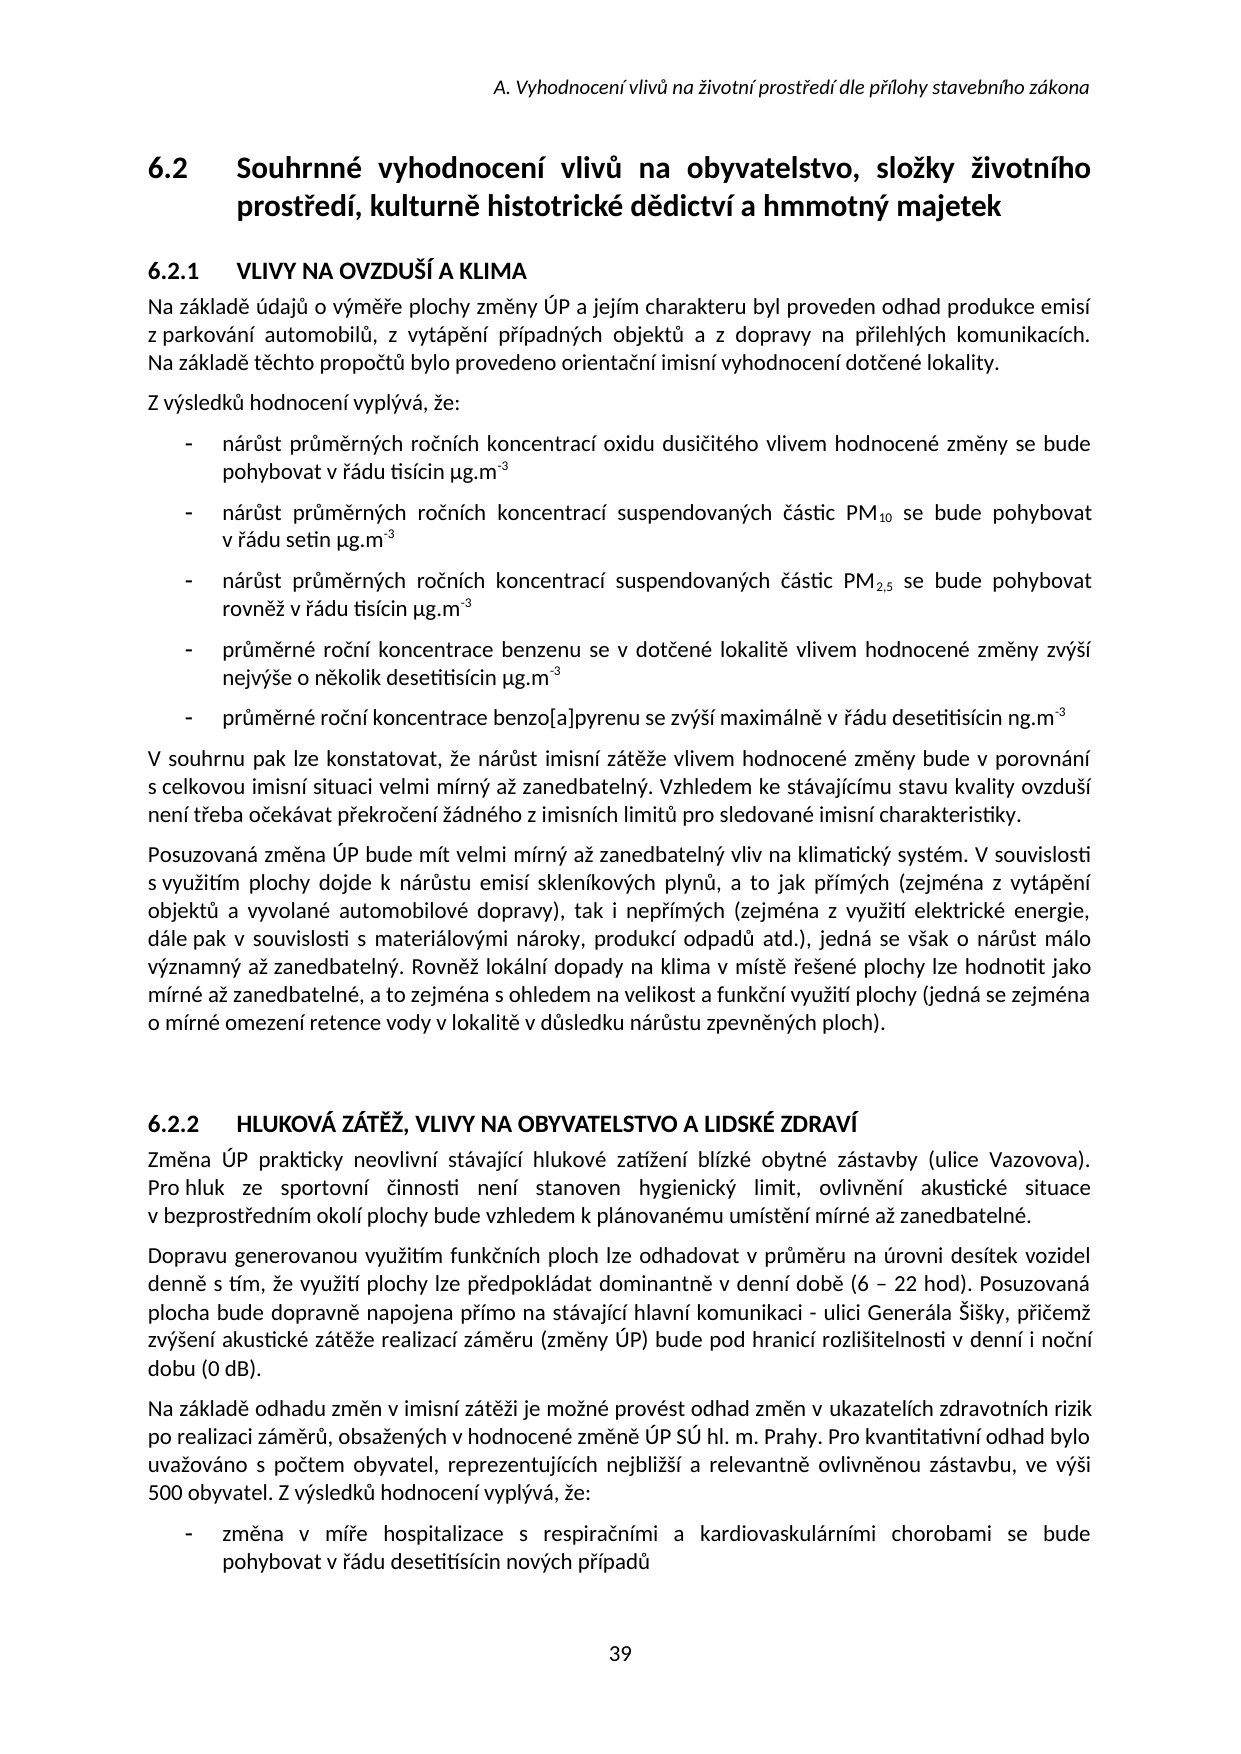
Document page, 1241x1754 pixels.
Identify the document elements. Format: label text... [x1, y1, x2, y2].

text Z výsledků hodnocení vyplývá, že: [148, 388, 1092, 417]
text Posuzovaná změna ÚP bude mít velmi mírný až zanedbatelný vliv na klimatický systém. V souvislosti s využitím plochy dojde k nárůstu emisí skleníkových plynů, a to jak přímých (zejména z vytápění objektů a vyvolané automobilové dopravy), tak i nepřímých (zejména z využití elektrické energie, dále pak v souvislosti s materiálovými nároky, produkcí odpadů atd.), jedná se však o nárůst málo významný až zanedbatelný. Rovněž lokální dopady na klima v místě řešené plochy lze hodnotit jako mírné až zanedbatelné, a to zejména s ohledem na velikost a funkční využití plochy (jedná se zejména o mírné omezení retence vody v lokalitě v důsledku nárůstu zpevněných ploch). [148, 840, 1092, 1036]
text Na základě odhadu změn v imisní zátěži je možné provést odhad změn v ukazatelích zdravotních rizik po realizaci záměrů, obsažených v hodnocené změně ÚP SÚ hl. m. Prahy. Pro kvantitativní odhad bylo uvažováno s počtem obyvatel, reprezentujících nejbližší a relevantně ovlivněnou zástavbu, ve výši 500 obyvatel. Z výsledků hodnocení vyplývá, že: [148, 1394, 1092, 1506]
list změna v míře hospitalizace s respiračními a kardiovaskulárními chorobami se bude pohybovat v řádu desetitísícin nových případů [185, 1519, 1092, 1575]
subtitle 6.2.1 Vlivy na ovzduší a klima [148, 255, 1092, 286]
subtitle 6.2 Souhrnné vyhodnocení vlivů na obyvatelstvo, složky životního prostředí, kulturně histotrické dědictví a hmmotný majetek [148, 148, 1092, 224]
list průměrné roční koncentrace benzo[a]pyrenu se zvýší maximálně v řádu desetitisícin ng.m-3 [185, 703, 1092, 731]
text Dopravu generovanou využitím funkčních ploch lze odhadovat v průměru na úrovni desítek vozidel denně s tím, že využití plochy lze předpokládat dominantně v denní době (6 – 22 hod). Posuzovaná plocha bude dopravně napojena přímo na stávající hlavní komunikaci - ulici Generála Šišky, přičemž zvýšení akustické zátěže realizací záměru (změny ÚP) bude pod hranicí rozlišitelnosti v denní i noční dobu (0 dB). [148, 1242, 1092, 1382]
text V souhrnu pak lze konstatovat, že nárůst imisní zátěže vlivem hodnocené změny bude v porovnání s celkovou imisní situaci velmi mírný až zanedbatelný. Vzhledem ke stávajícímu stavu kvality ovzduší není třeba očekávat překročení žádného z imisních limitů pro sledované imisní charakteristiky. [148, 744, 1092, 828]
text Změna ÚP prakticky neovlivní stávající hlukové zatížení blízké obytné zástavby (ulice Vazovova). Pro hluk ze sportovní činnosti není stanoven hygienický limit, ovlivnění akustické situace v bezprostředním okolí plochy bude vzhledem k plánovanému umístění mírné až zanedbatelné. [148, 1145, 1092, 1229]
list průměrné roční koncentrace benzenu se v dotčené lokalitě vlivem hodnocené změny zvýší nejvýše o několik desetitisícin µg.m-3 [185, 635, 1092, 691]
list nárůst průměrných ročních koncentrací suspendovaných částic PM2,5 se bude pohybovat rovněž v řádu tisícin µg.m-3 [185, 566, 1092, 622]
text Na základě údajů o výměře plochy změny ÚP a jejím charakteru byl proveden odhad produkce emisí z parkování automobilů, z vytápění případných objektů a z dopravy na přilehlých komunikacích. Na základě těchto propočtů bylo provedeno orientační imisní vyhodnocení dotčené lokality. [148, 292, 1092, 376]
list nárůst průměrných ročních koncentrací suspendovaných částic PM10 se bude pohybovat v řádu setin µg.m-3 [185, 498, 1092, 554]
list nárůst průměrných ročních koncentrací oxidu dusičitého vlivem hodnocené změny se bude pohybovat v řádu tisícin µg.m-3 [185, 429, 1092, 485]
subtitle 6.2.2 Hluková zátěž, vlivy na obyvatelstvo a lidské zdraví [148, 1108, 1092, 1139]
